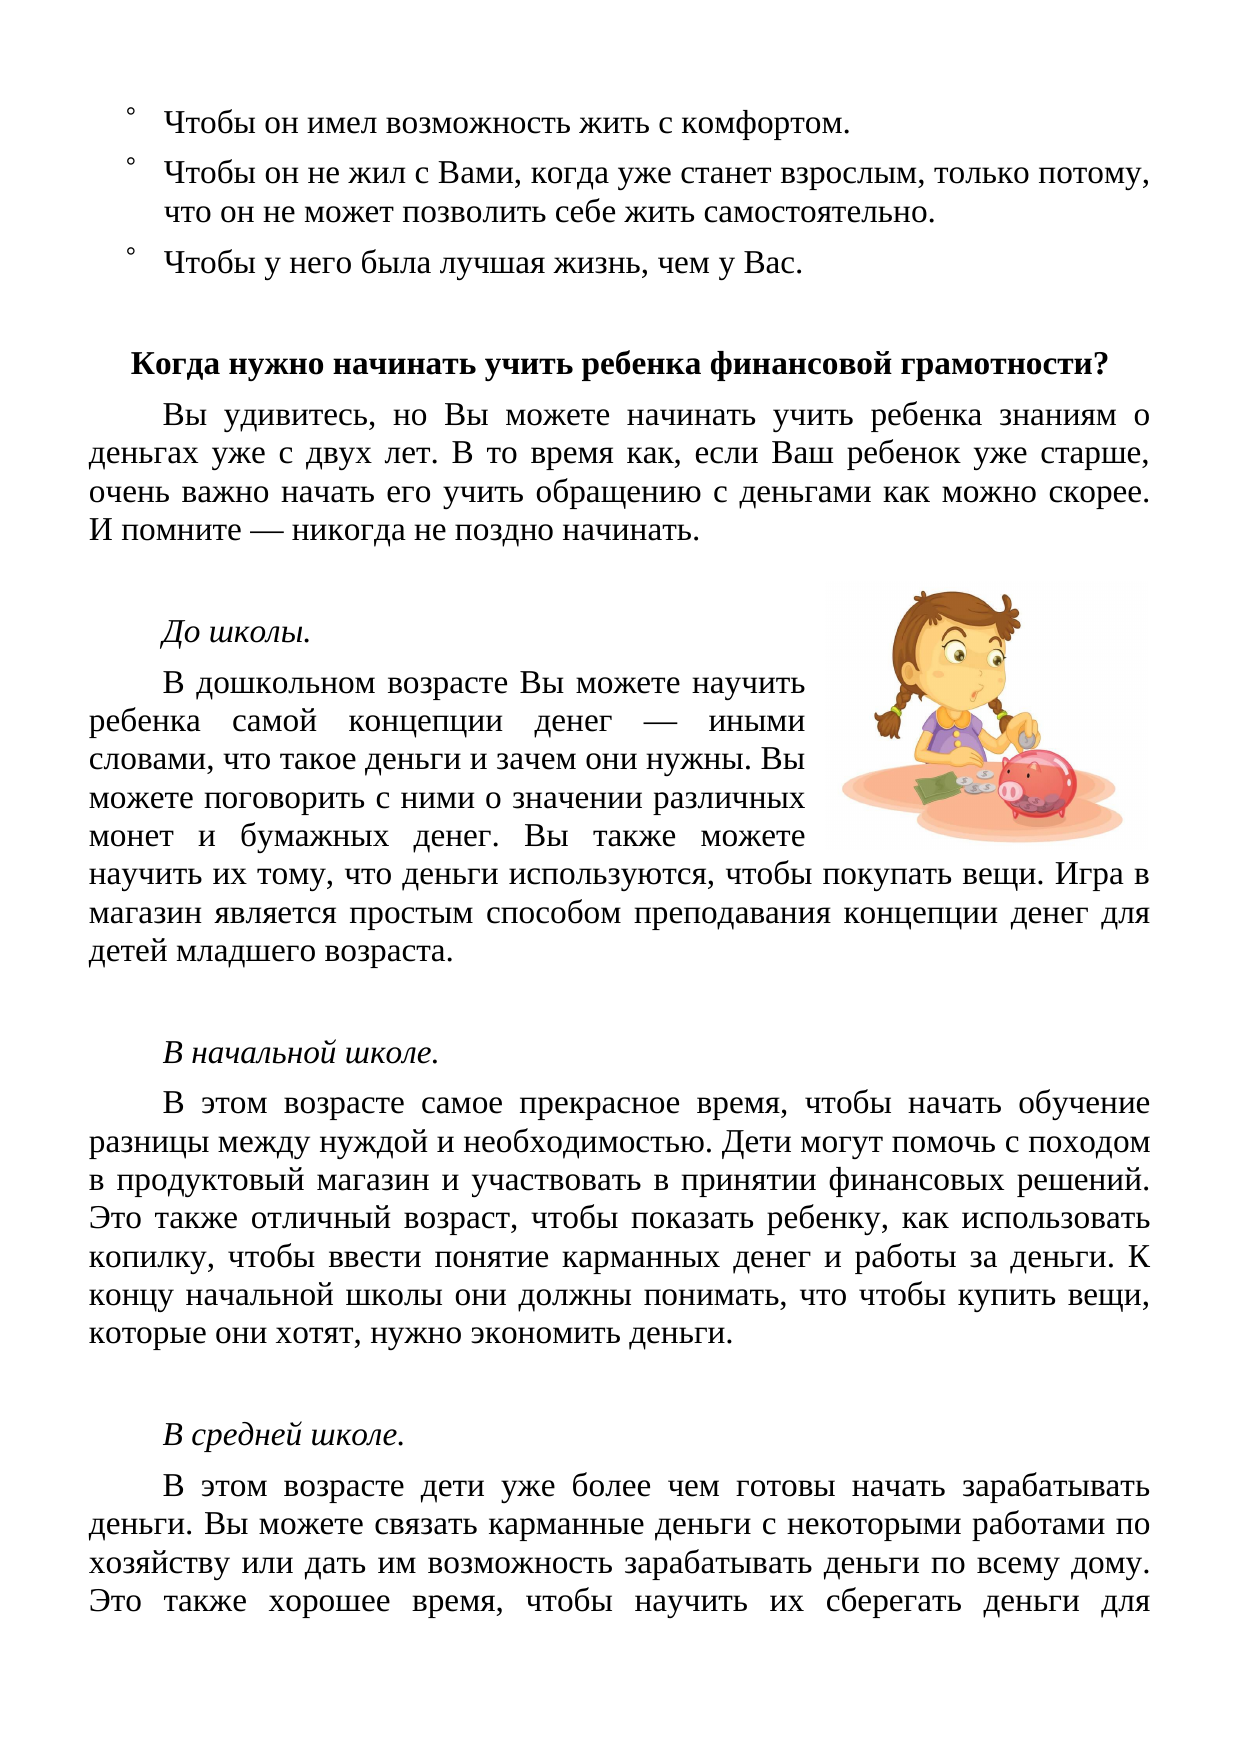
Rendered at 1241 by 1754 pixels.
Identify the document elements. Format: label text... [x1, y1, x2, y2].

text До школы. [89, 611, 825, 649]
picture [825, 581, 1149, 850]
list Чтобы у него была лучшая жизнь, чем у Вас. [126, 242, 1152, 280]
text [89, 1465, 1152, 1618]
list Чтобы он не жил с Вами, когда уже станет взрослым, только потому, что он не может позволить себе жить самостоятельно. [126, 153, 1152, 229]
text В средней школе. [89, 1414, 1152, 1453]
text Вы удивитесь, но Вы можете начинать учить ребенка знаниям о деньгах уже с двух лет. В то время как, если Ваш ребенок уже старше, очень важно начать его учить обращению с деньгами как можно скорее. И помните — никогда не поздно начинать. [89, 394, 1152, 548]
text Когда нужно начинать учить ребенка финансовой грамотности? [89, 343, 1152, 382]
text В этом возрасте самое прекрасное время, чтобы начать обучение разницы между нуждой и необходимостью. Дети могут помочь с походом в продуктовый магазин и участвовать в принятии финансовых решений. Это также отличный возраст, чтобы показать ребенку, как использовать копилку, чтобы ввести понятие карманных денег и работы за деньги. К концу начальной школы они должны понимать, что чтобы купить вещи, которые они хотят, нужно экономить деньги. [89, 1083, 1152, 1351]
text В дошкольном возрасте Вы можете научить ребенка самой концепции денег — иными словами, что такое деньги и зачем они нужны. Вы можете поговорить с ними о значении различных монет и бумажных денег. Вы также можете научить их тому, что деньги используются, чтобы покупать вещи. Игра в магазин является простым способом преподавания концепции денег для детей младшего возраста. [89, 662, 1152, 968]
list Чтобы он имел возможность жить с комфортом. [126, 102, 1152, 140]
text В начальной школе. [89, 1032, 1152, 1070]
